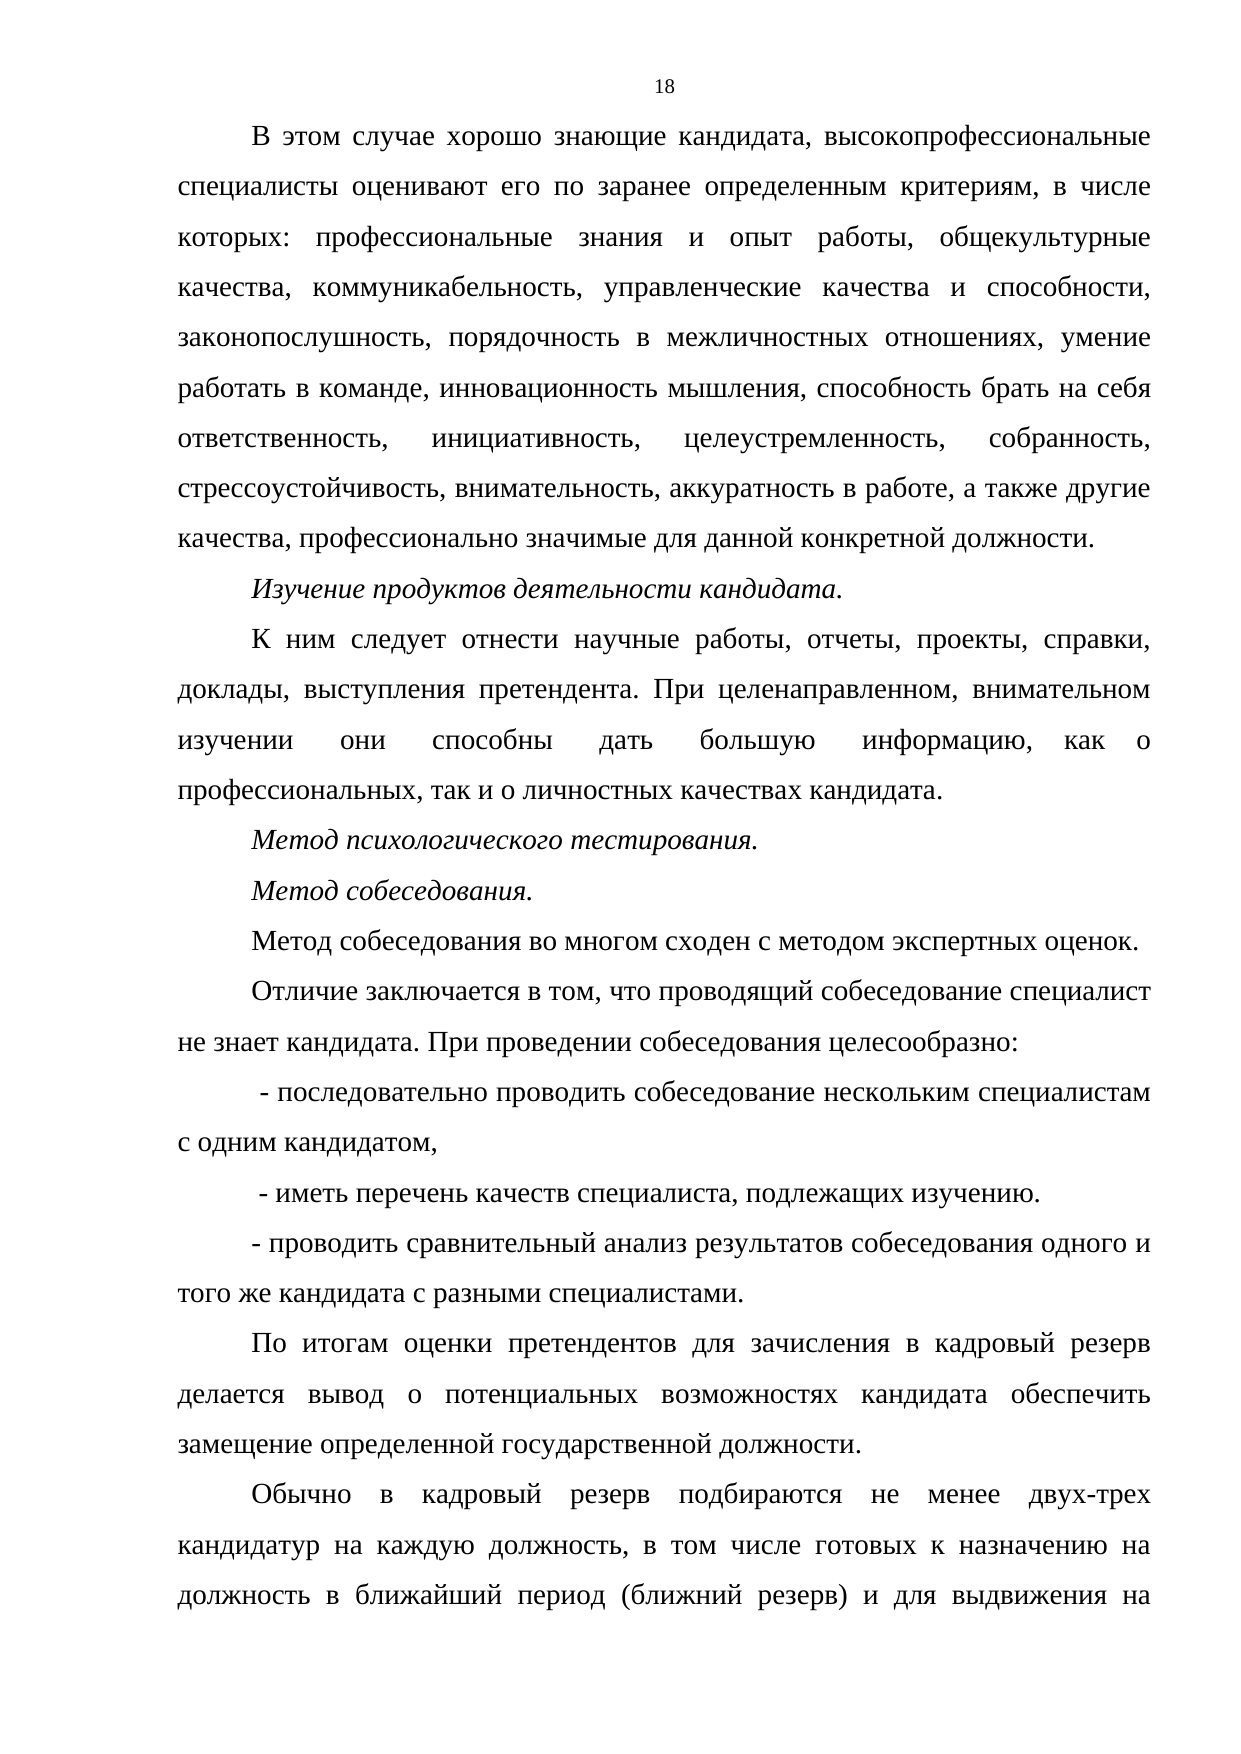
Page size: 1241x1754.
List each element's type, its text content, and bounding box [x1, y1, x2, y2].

text Метод психологического тестирования. [177, 822, 1152, 856]
text Изучение продуктов деятельности кандидата. [177, 571, 1152, 604]
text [177, 1477, 1152, 1611]
text - проводить сравнительный анализ результатов собеседования одного и того же кандидата с разными специалистами. [177, 1225, 1152, 1309]
text В этом случае хорошо знающие кандидата, высокопрофессиональные специалисты оценивают его по заранее определенным критериям, в числе которых: профессиональные знания и опыт работы, общекультурные качества, коммуникабельность, управленческие качества и способности, законопослушность, порядочность в межличностных отношениях, умение работать в команде, инновационность мышления, способность брать на себя ответственность, инициативность, целеустремленность, собранность, стрессоустойчивость, внимательность, аккуратность в работе, а также другие качества, профессионально значимые для данной конкретной должности. [177, 118, 1152, 554]
text К ним следует отнести научные работы, отчеты, проекты, справки, доклады, выступления претендента. При целенаправленном, внимательном изучении они способны дать большую информацию, как о профессиональных, так и о личностных качествах кандидата. [177, 621, 1152, 806]
text По итогам оценки претендентов для зачисления в кадровый резерв делается вывод о потенциальных возможностях кандидата обеспечить замещение определенной государственной должности. [177, 1326, 1152, 1460]
text - последовательно проводить собеседование нескольким специалистам с одним кандидатом, [177, 1074, 1152, 1158]
text Метод собеседования. [177, 873, 1152, 906]
text Отличие заключается в том, что проводящий собеседование специалист не знает кандидата. При проведении собеседования целесообразно: [177, 973, 1152, 1057]
text Метод собеседования во многом сходен с методом экспертных оценок. [177, 923, 1152, 957]
text - иметь перечень качеств специалиста, подлежащих изучению. [177, 1175, 1152, 1208]
